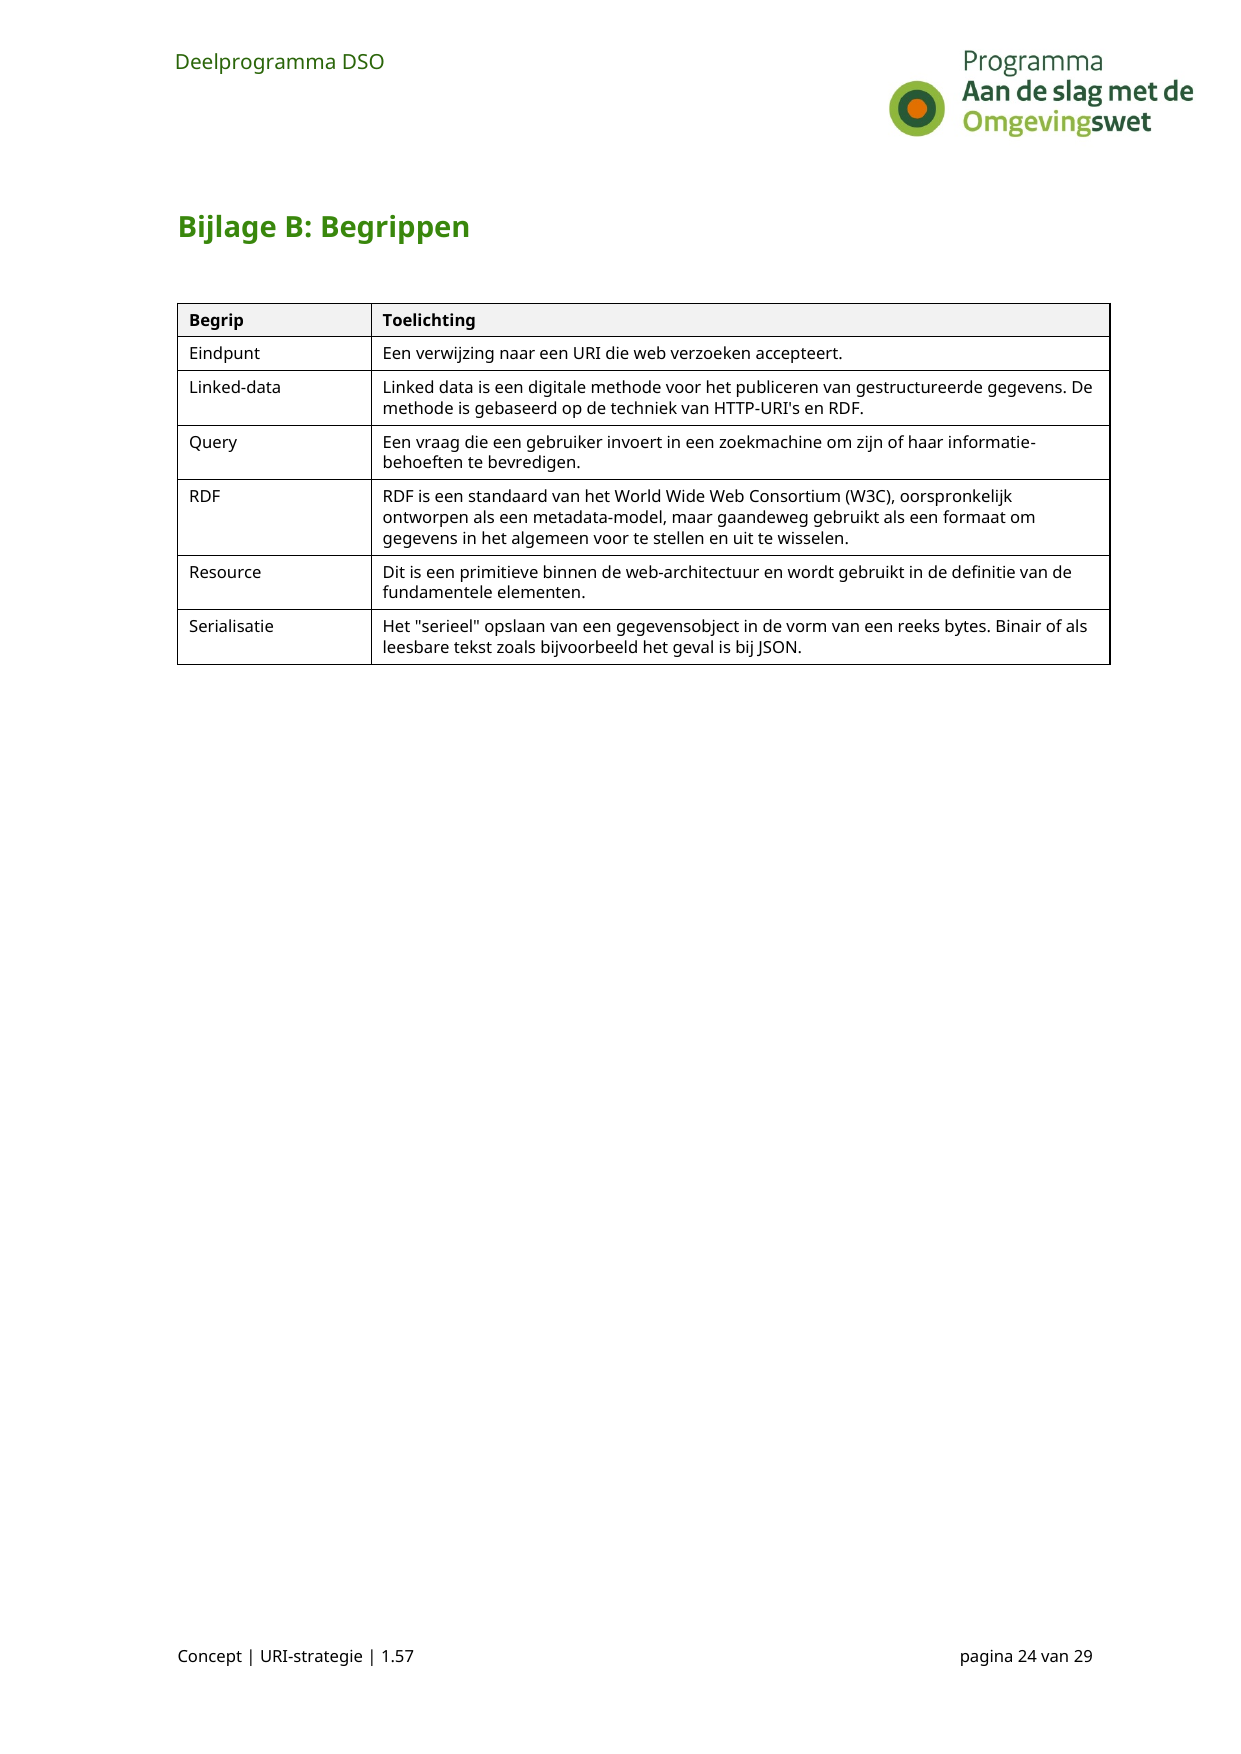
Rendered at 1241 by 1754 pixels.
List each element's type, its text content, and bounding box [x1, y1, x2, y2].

table_cell RDF is een standaard van het World Wide Web Consortium (W3C), oorspronkelijk ontworpen als een metadata-model, maar gaandeweg gebruikt als een formaat om gegevens in het algemeen voor te stellen en uit te wisselen. [372, 480, 1109, 554]
table_cell Serialisatie [178, 610, 371, 664]
table_cell Het "serieel" opslaan van een gegevensobject in de vorm van een reeks bytes. Binair of als leesbare tekst zoals bijvoorbeeld het geval is bij JSON. [372, 610, 1109, 664]
table_cell Resource [178, 556, 371, 609]
subtitle Bijlage B: Begrippen [177, 207, 1092, 246]
table_cell Een verwijzing naar een URI die web verzoeken accepteert. [372, 337, 1109, 370]
table_cell Query [178, 426, 371, 479]
table_cell Eindpunt [178, 337, 371, 370]
table_header Toelichting [372, 304, 1109, 336]
table_cell RDF [178, 480, 371, 554]
table_cell Een vraag die een gebruiker invoert in een zoekmachine om zijn of haar informatiebehoeften te bevredigen. [372, 426, 1109, 479]
table_cell Dit is een primitieve binnen de web-architectuur en wordt gebruikt in de definitie van de fundamentele elementen. [372, 556, 1109, 609]
table_header Begrip [178, 304, 371, 336]
picture [866, 27, 1219, 160]
table_cell Linked-data [178, 371, 371, 424]
table_cell Linked data is een digitale methode voor het publiceren van gestructureerde gegevens. De methode is gebaseerd op de techniek van HTTP-URI's en RDF. [372, 371, 1109, 424]
